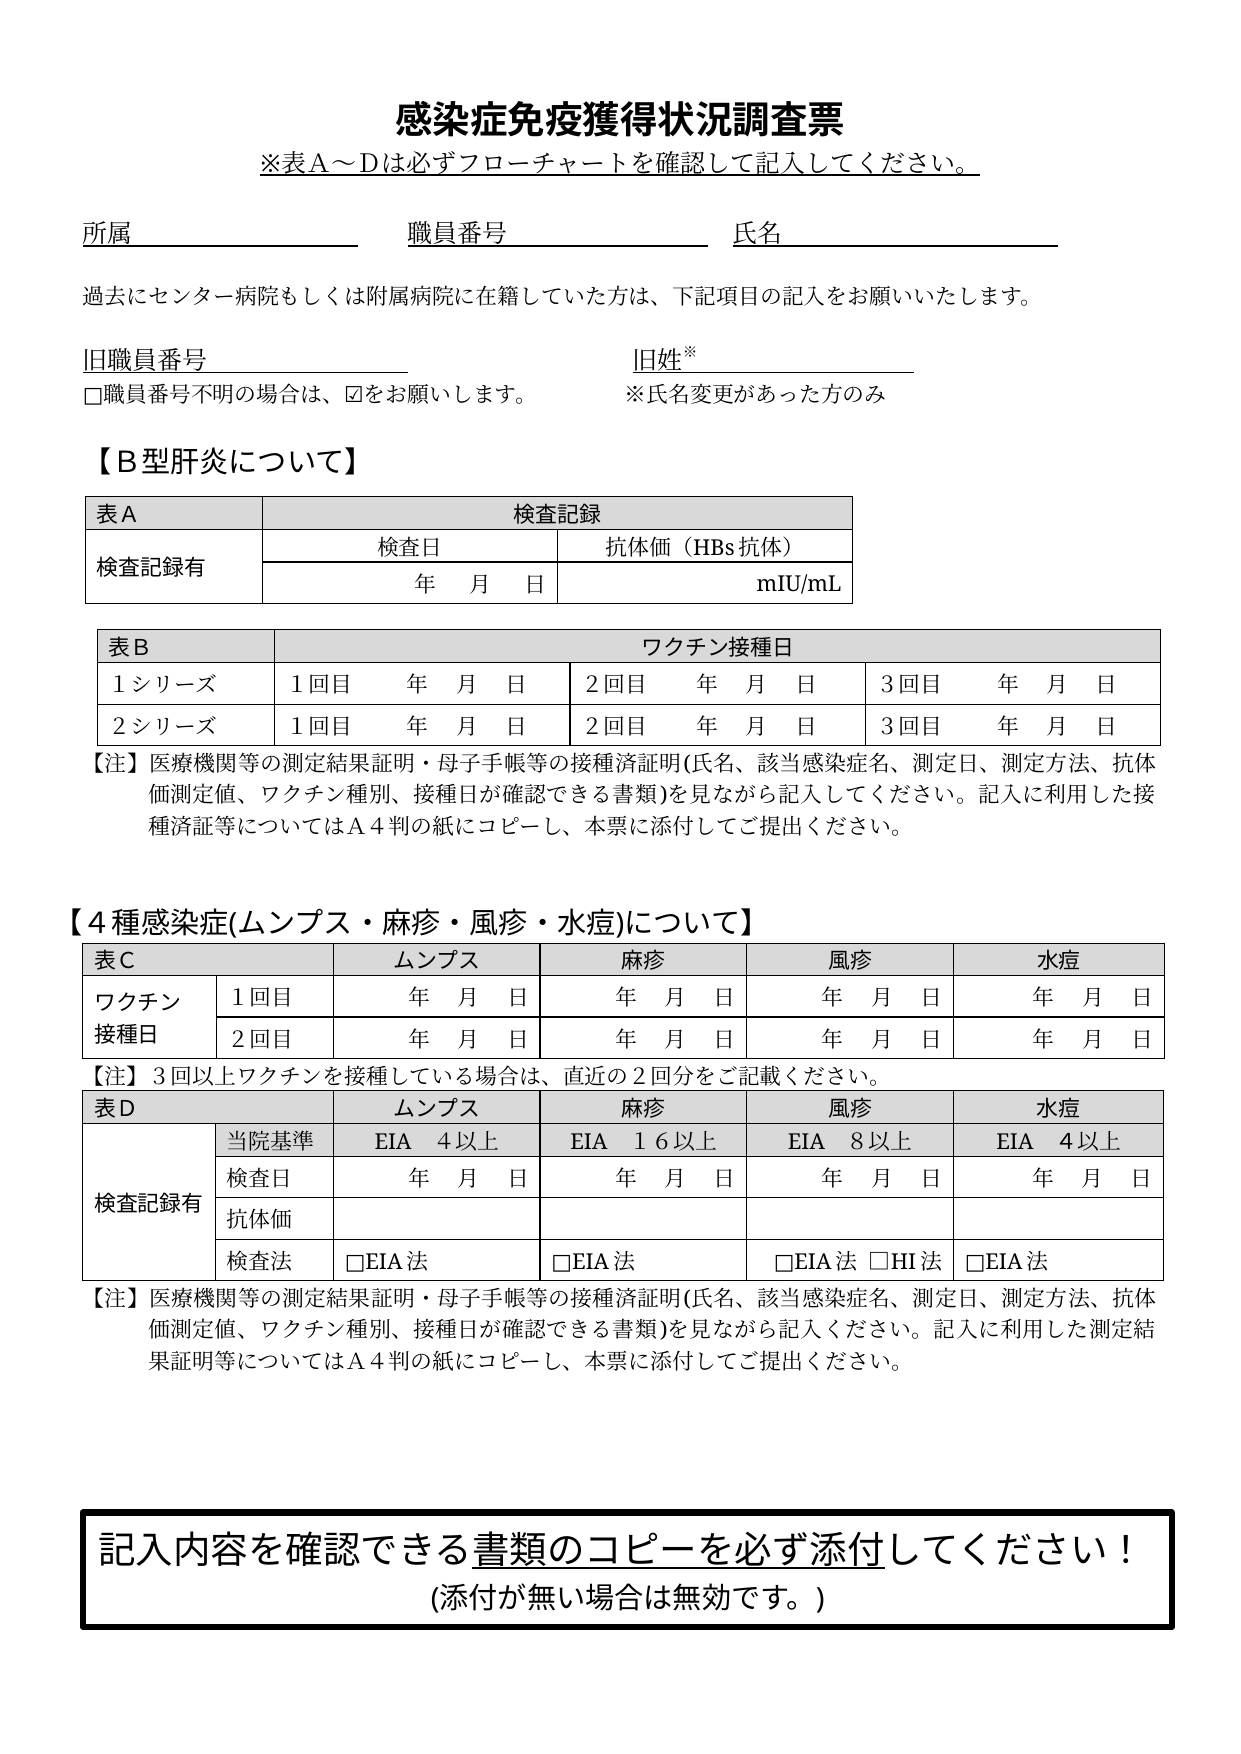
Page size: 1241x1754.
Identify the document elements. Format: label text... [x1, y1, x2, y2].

table_cell [334, 1198, 539, 1238]
table_header ワクチン接種日 [275, 630, 1160, 662]
table_cell 年 月 日 [747, 1157, 953, 1197]
table_cell ３回目 年 月 日 [866, 705, 1160, 745]
table_cell 年 月 日 [747, 1018, 953, 1058]
table_cell □EIA法 □HI法 [747, 1240, 953, 1280]
table_cell 年 月 日 [541, 1157, 746, 1197]
table_cell 検査記録有 [83, 1124, 215, 1280]
table_cell EIA ４以上 [954, 1124, 1163, 1156]
table_cell 年 月 日 [954, 1018, 1164, 1058]
text 【４種感染症(ムンプス・麻疹・風疹・水痘)について】 [53, 900, 1157, 942]
table_cell ３回目 年 月 日 [866, 663, 1160, 703]
table_cell 検査法 [216, 1240, 333, 1280]
text □職員番号不明の場合は、☑をお願いします。 ※氏名変更があった方のみ [83, 377, 1157, 408]
table_cell 年 月 日 [747, 976, 953, 1016]
table_cell EIA １６以上 [541, 1124, 746, 1156]
table_header 麻疹 [541, 1091, 746, 1123]
table_cell ２回目 年 月 日 [571, 705, 865, 745]
table_cell ワクチン 接種日 [83, 976, 216, 1058]
table_cell [954, 1198, 1163, 1238]
table_cell １回目 年 月 日 [275, 663, 569, 703]
text 旧職員番号 旧姓※ [83, 341, 1157, 377]
table_cell １回目 [217, 976, 333, 1016]
table_header 表Ｄ [83, 1091, 333, 1123]
table_header ムンプス [334, 944, 539, 975]
table_cell 検査日 [263, 530, 557, 561]
table_cell □EIA法 [954, 1240, 1163, 1280]
table_header 水痘 [954, 1091, 1163, 1123]
table_cell 年 月 日 [334, 1018, 539, 1058]
text 所属 職員番号 氏名 [83, 214, 1157, 250]
table_header 表Ｂ [98, 630, 274, 662]
table_cell 年 月 日 [334, 1157, 539, 1197]
table_header 水痘 [954, 944, 1164, 975]
table_cell ２回目 年 月 日 [571, 663, 865, 703]
text 【注】３回以上ワクチンを接種している場合は、直近の２回分をご記載ください。 [83, 1059, 1157, 1090]
table_header 表Ｃ [83, 944, 333, 975]
table_header 検査記録 [263, 497, 852, 529]
table_cell 年 月 日 [334, 976, 539, 1016]
table_cell [747, 1198, 953, 1238]
table_cell 抗体価（HBs抗体） [558, 530, 852, 561]
table_cell １シリーズ [98, 663, 274, 703]
table_cell EIA ４以上 [334, 1124, 539, 1156]
table_cell 年 月 日 [954, 976, 1164, 1016]
table_cell 検査記録有 [86, 530, 262, 603]
table_cell EIA ８以上 [747, 1124, 953, 1156]
text 【注】医療機関等の測定結果証明・母子手帳等の接種済証明(氏名、該当感染症名、測定日、測定方法、抗体価測定値、ワクチン種別、接種日が確認できる書類)を見ながら記入してください。記入に利用した接種済証等についてはＡ４判の紙にコピーし、本票に添付してご提出ください。 [83, 746, 1157, 840]
text 過去にセンター病院もしくは附属病院に在籍していた方は、下記項目の記入をお願いいたします。 [83, 279, 1157, 311]
table_cell 年 月 日 [541, 976, 746, 1016]
table_cell 年 月 日 [263, 563, 557, 603]
table_cell □EIA法 [541, 1240, 746, 1280]
table_cell ２シリーズ [98, 705, 274, 745]
table_cell ２回目 [217, 1018, 333, 1058]
table_cell mIU/mL [558, 563, 852, 603]
table_header 風疹 [747, 944, 953, 975]
table_cell 当院基準 [216, 1124, 333, 1156]
text 感染症免疫獲得状況調査票 [83, 89, 1157, 144]
table_header 風疹 [747, 1091, 953, 1123]
text 【注】医療機関等の測定結果証明・母子手帳等の接種済証明(氏名、該当感染症名、測定日、測定方法、抗体価測定値、ワクチン種別、接種日が確認できる書類)を見ながら記入ください。記入に利用した測定結果証明等についてはＡ４判の紙にコピーし、本票に添付してご提出ください。 [83, 1281, 1157, 1376]
table_cell □EIA法 [334, 1240, 539, 1280]
table_header 表Ａ [86, 497, 262, 529]
text ※表Ａ～Ｄは必ずフローチャートを確認して記入してください。 [83, 144, 1157, 180]
table_cell １回目 年 月 日 [275, 705, 569, 745]
table_header ムンプス [334, 1091, 539, 1123]
table_cell [541, 1198, 746, 1238]
table_cell 年 月 日 [541, 1018, 746, 1058]
table_cell 年 月 日 [954, 1157, 1163, 1197]
table_header 麻疹 [541, 944, 746, 975]
table_cell 抗体価 [216, 1198, 333, 1238]
table_cell 検査日 [216, 1157, 333, 1197]
text 【Ｂ型肝炎について】 [83, 438, 1157, 480]
